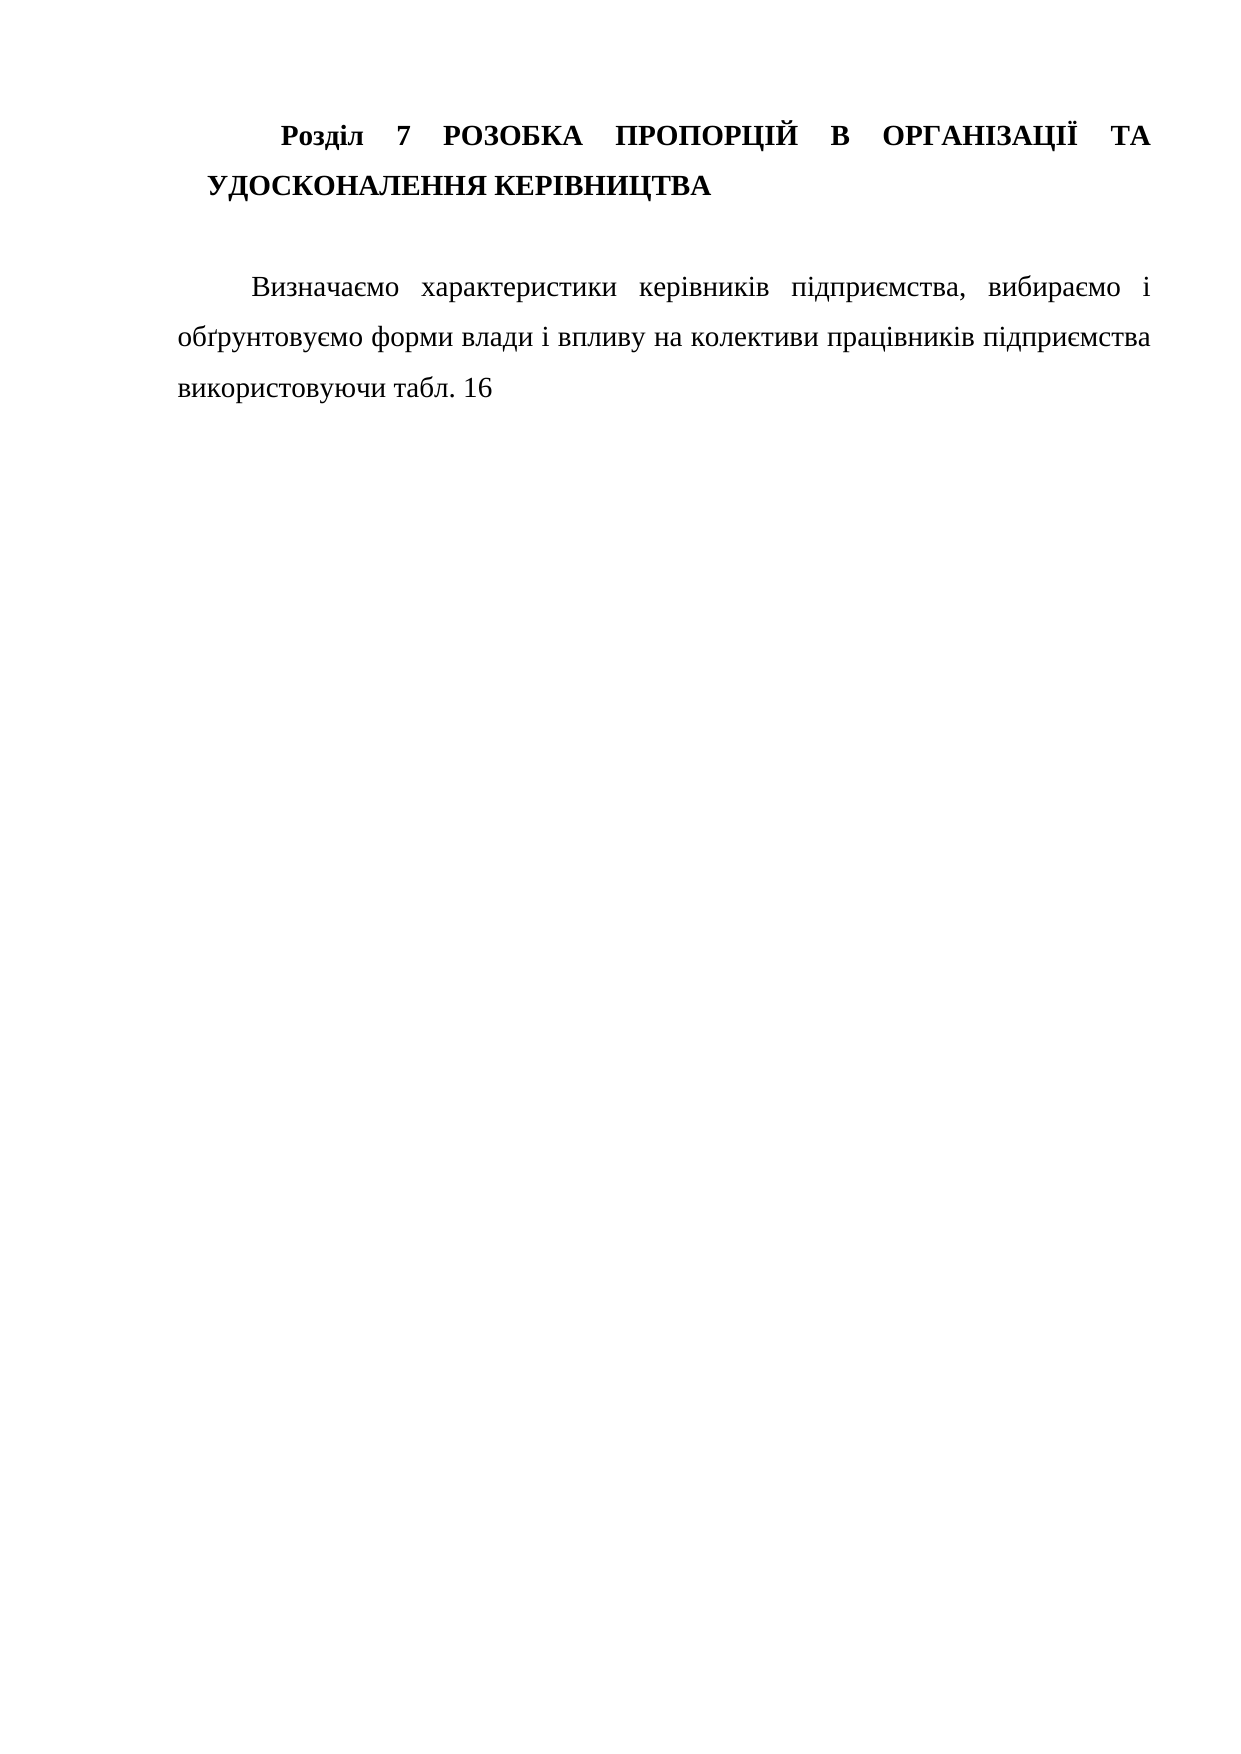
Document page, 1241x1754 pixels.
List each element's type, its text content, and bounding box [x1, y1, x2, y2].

text Розділ 7 РОЗОБКА ПРОПОРЦІЙ В ОРГАНІЗАЦІЇ ТА УДОСКОНАЛЕННЯ КЕРІВНИЦТВА [207, 118, 1152, 202]
text Визначаємо характеристики керівників підприємства, вибираємо і обґрунтовуємо форми влади і впливу на колективи працівників підприємства використовуючи табл. 16 [177, 269, 1152, 403]
